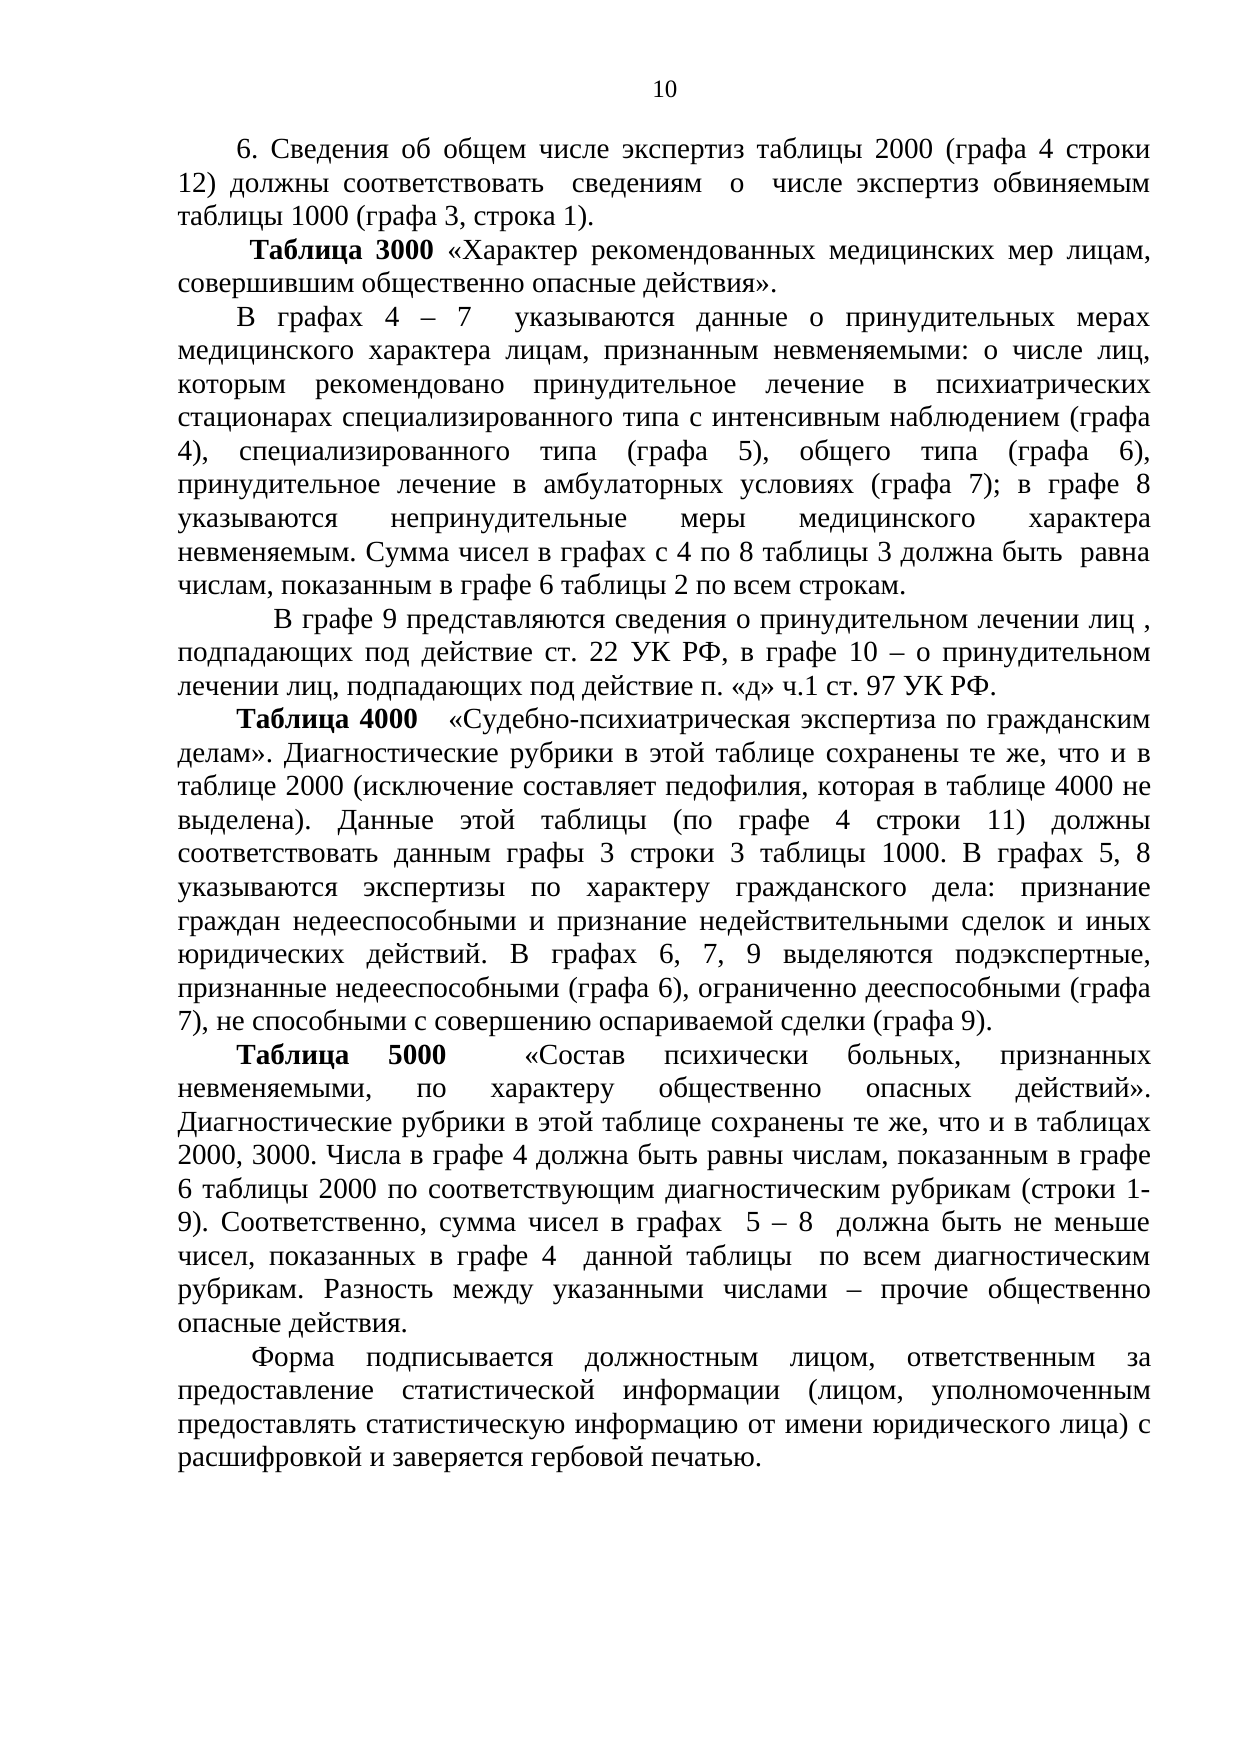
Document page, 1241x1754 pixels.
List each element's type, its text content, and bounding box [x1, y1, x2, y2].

text В графах 4 – 7 указываются данные о принудительных мерах медицинского характера лицам, признанным невменяемыми: о числе лиц, которым рекомендовано принудительное лечение в психиатрических стационарах специализированного типа с интенсивным наблюдением (графа 4), специализированного типа (графа 5), общего типа (графа 6), принудительное лечение в амбулаторных условиях (графа 7); в графе 8 указываются непринудительные меры медицинского характера невменяемым. Сумма чисел в графах с 4 по 8 таблицы 3 должна быть равна числам, показанным в графе 6 таблицы 2 по всем строкам. [177, 299, 1152, 601]
text Форма подписывается должностным лицом, ответственным за предоставление статистической информации (лицом, уполномоченным предоставлять статистическую информацию от имени юридического лица) с расшифровкой и заверяется гербовой печатью. [177, 1339, 1152, 1473]
text Таблица 5000 «Состав психически больных, признанных невменяемыми, по характеру общественно опасных действий». Диагностические рубрики в этой таблице сохранены те же, что и в таблицах 2000, 3000. Числа в графе 4 должна быть равны числам, показанным в графе 6 таблицы 2000 по соответствующим диагностическим рубрикам (строки 1-9). Соответственно, сумма чисел в графах 5 – 8 должна быть не меньше чисел, показанных в графе 4 данной таблицы по всем диагностическим рубрикам. Разность между указанными числами – прочие общественно опасные действия. [177, 1037, 1152, 1339]
text Таблица 4000 «Судебно-психиатрическая экспертиза по гражданским делам». Диагностические рубрики в этой таблице сохранены те же, что и в таблице 2000 (исключение составляет педофилия, которая в таблице 4000 не выделена). Данные этой таблицы (по графе 4 строки 11) должны соответствовать данным графы 3 строки 3 таблицы 1000. В графах 5, 8 указываются экспертизы по характеру гражданского дела: признание граждан недееспособными и признание недействительными сделок и иных юридических действий. В графах 6, 7, 9 выделяются подэкспертные, признанные недееспособными (графа 6), ограниченно дееспособными (графа 7), не способными с совершению оспариваемой сделки (графа 9). [177, 701, 1152, 1037]
text 6. Сведения об общем числе экспертиз таблицы 2000 (графа 4 строки 12) должны соответствовать сведениям о числе экспертиз обвиняемым таблицы 1000 (графа 3, строка 1). [177, 131, 1152, 232]
text В графе 9 представляются сведения о принудительном лечении лиц , подпадающих под действие ст. 22 УК РФ, в графе 10 – о принудительном лечении лиц, подпадающих под действие п. «д» ч.1 ст. 97 УК РФ. [177, 601, 1152, 701]
text Таблица 3000 «Характер рекомендованных медицинских мер лицам, совершившим общественно опасные действия». [177, 232, 1152, 299]
